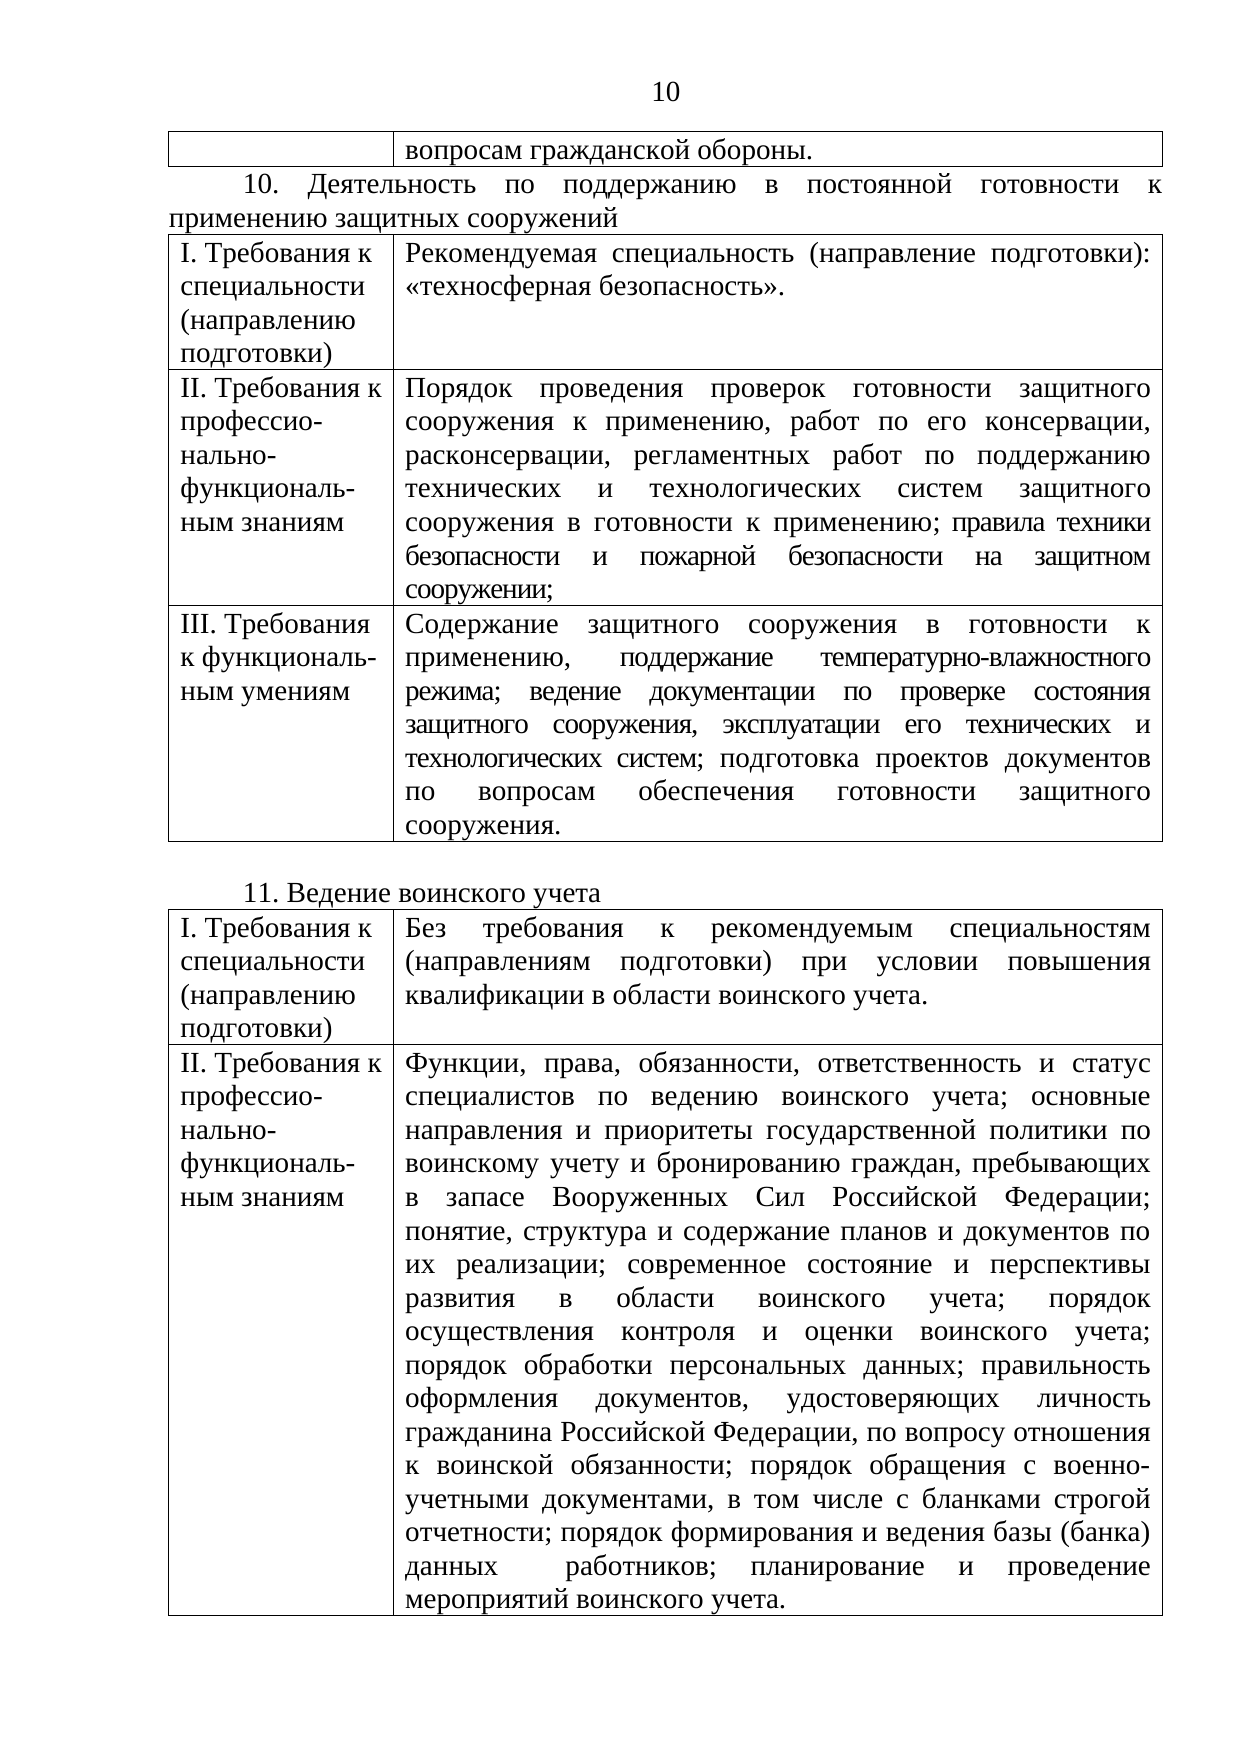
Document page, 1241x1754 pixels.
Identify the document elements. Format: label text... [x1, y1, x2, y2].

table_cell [394, 132, 1162, 166]
table_cell II. Требования к профессио-нально-функциональ-ным знаниям [169, 370, 393, 605]
text 10. Деятельность по поддержанию в постоянной готовности к применению защитных сооружений [169, 167, 1162, 234]
table_cell Порядок проведения проверок готовности защитного сооружения к применению, работ по его консервации, расконсервации, регламентных работ по поддержанию технических и технологических систем защитного сооружения в готовности к применению; правила техники безопасности и пожарной безопасности на защитном сооружении; [394, 370, 1162, 605]
table_header Требования к специальности (направлению подготовки) [169, 910, 393, 1044]
table_cell III. Требования к функциональ-ным умениям [169, 606, 393, 841]
table_cell Функции, права, обязанности, ответственность и статус специалистов по ведению воинского учета; основные направления и приоритеты государственной политики по воинскому учету и бронированию граждан, пребывающих в запасе Вооруженных Сил Российской Федерации; понятие, структура и содержание планов и документов по их реализации; современное состояние и перспективы развития в области воинского учета; порядок осуществления контроля и оценки воинского учета; порядок обработки персональных данных; правильность оформления документов, удостоверяющих личность гражданина Российской Федерации, по вопросу отношения к воинской обязанности; порядок обращения с военно-учетными документами, в том числе с бланками строгой отчетности; порядок формирования и ведения базы (банка) данных работников; планирование и проведение мероприятий воинского учета. [394, 1045, 1162, 1615]
table_header Без требования к рекомендуемым специальностям (направлениям подготовки) при условии повышения квалификации в области воинского учета. [394, 910, 1162, 1044]
table_header Требования к специальности (направлению подготовки) [169, 235, 393, 369]
table_cell II. Требования к профессио-нально-функциональ-ным знаниям [169, 1045, 393, 1615]
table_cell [169, 132, 393, 166]
table_header Рекомендуемая специальность (направление подготовки): «техносферная безопасность». [394, 235, 1162, 369]
text 11. Ведение воинского учета [169, 875, 1162, 909]
table_cell Содержание защитного сооружения в готовности к применению, поддержание температурно-влажностного режима; ведение документации по проверке состояния защитного сооружения, эксплуатации его технических и технологических систем; подготовка проектов документов по вопросам обеспечения готовности защитного сооружения. [394, 606, 1162, 841]
